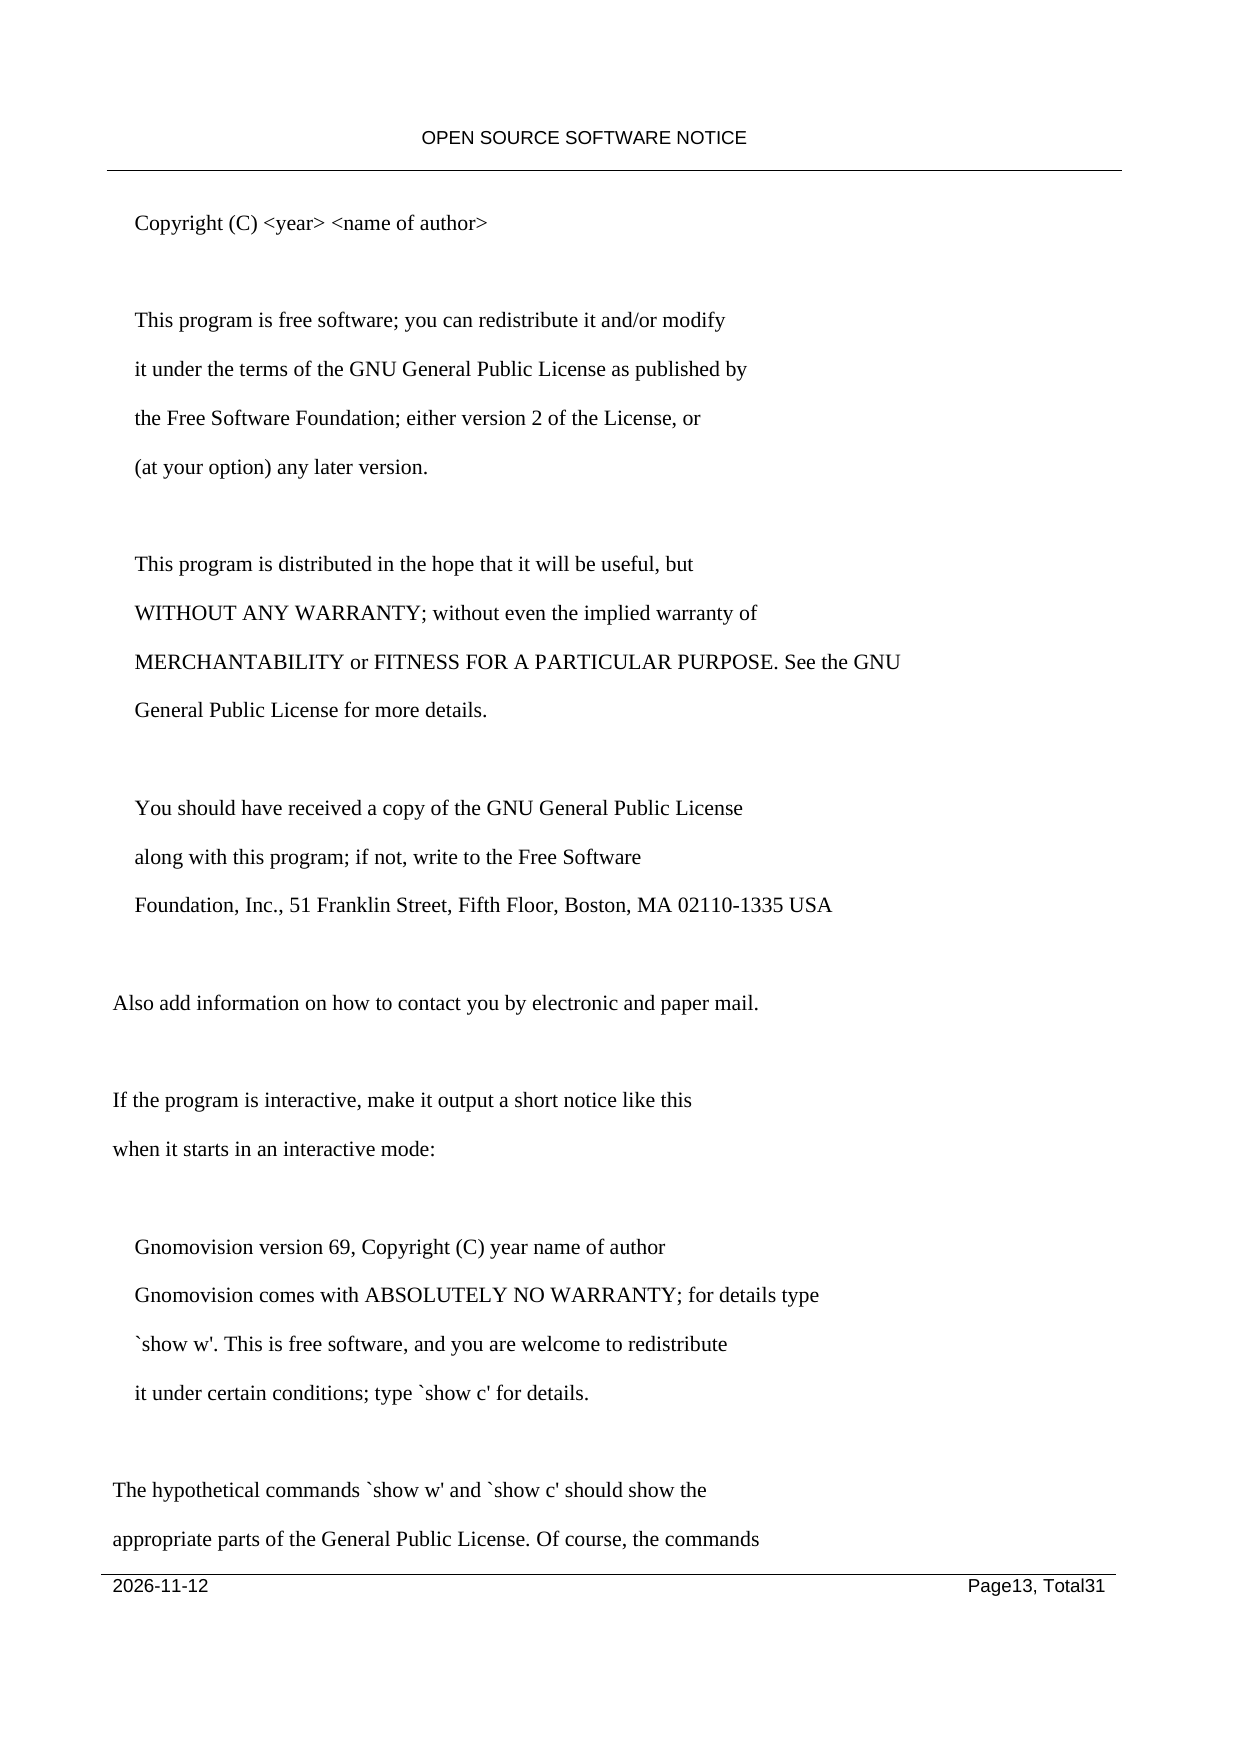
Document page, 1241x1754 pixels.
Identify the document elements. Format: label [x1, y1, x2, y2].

text [112, 206, 1128, 1555]
